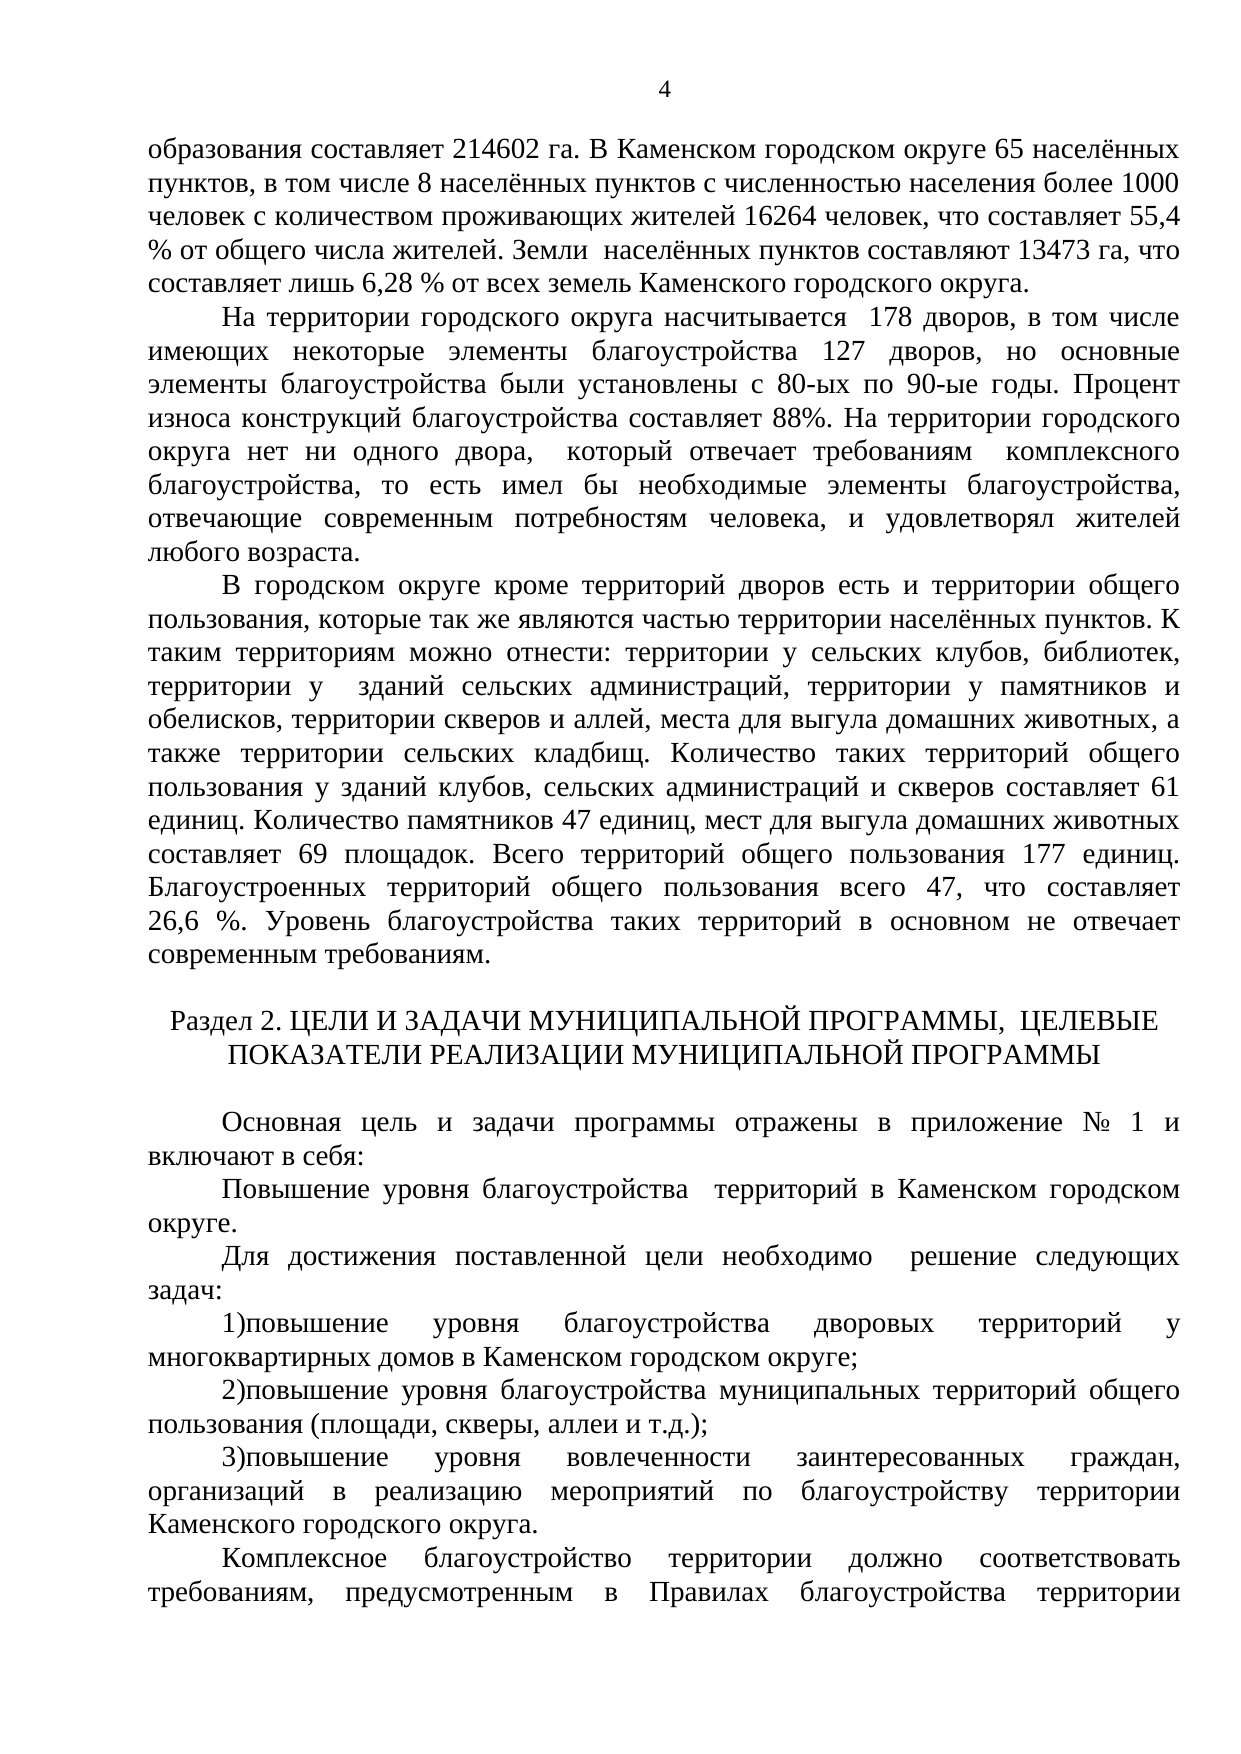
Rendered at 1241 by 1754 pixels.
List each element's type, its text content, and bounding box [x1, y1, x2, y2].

text В городском округе кроме территорий дворов есть и территории общего пользования, которые так же являются частью территории населённых пунктов. К таким территориям можно отнести: территории у сельских клубов, библиотек, территории у зданий сельских администраций, территории у памятников и обелисков, территории скверов и аллей, места для выгула домашних животных, а также территории сельских кладбищ. Количество таких территорий общего пользования у зданий клубов, сельских администраций и скверов составляет 61 единиц. Количество памятников 47 единиц, мест для выгула домашних животных составляет 69 площадок. Всего территорий общего пользования 177 единиц. Благоустроенных территорий общего пользования всего 47, что составляет 26,6 %. Уровень благоустройства таких территорий в основном не отвечает современным требованиям. [148, 567, 1181, 970]
text На территории городского округа насчитывается 178 дворов, в том числе имеющих некоторые элементы благоустройства 127 дворов, но основные элементы благоустройства были установлены с 80-ых по 90-ые годы. Процент износа конструкций благоустройства составляет 88%. На территории городского округа нет ни одного двора, который отвечает требованиям комплексного благоустройства, то есть имел бы необходимые элементы благоустройства, отвечающие современным потребностям человека, и удовлетворял жителей любого возраста. [148, 299, 1181, 567]
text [148, 1540, 1181, 1607]
text 1)повышение уровня благоустройства дворовых территорий у многоквартирных домов в Каменском городском округе; [148, 1305, 1181, 1372]
text Раздел 2. ЦЕЛИ И ЗАДАЧИ МУНИЦИПАЛЬНОЙ ПРОГРАММЫ, ЦЕЛЕВЫЕ ПОКАЗАТЕЛИ РЕАЛИЗАЦИИ МУНИЦИПАЛЬНОЙ ПРОГРАММЫ [148, 1003, 1181, 1071]
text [148, 131, 1181, 299]
text Для достижения поставленной цели необходимо решение следующих задач: [148, 1238, 1181, 1305]
text 3)повышение уровня вовлеченности заинтересованных граждан, организаций в реализацию мероприятий по благоустройству территории Каменского городского округа. [148, 1439, 1181, 1540]
text Основная цель и задачи программы отражены в приложение № 1 и включают в себя: [148, 1104, 1181, 1171]
text Повышение уровня благоустройства территорий в Каменском городском округе. [148, 1171, 1181, 1238]
text 2)повышение уровня благоустройства муниципальных территорий общего пользования (площади, скверы, аллеи и т.д.); [148, 1372, 1181, 1439]
